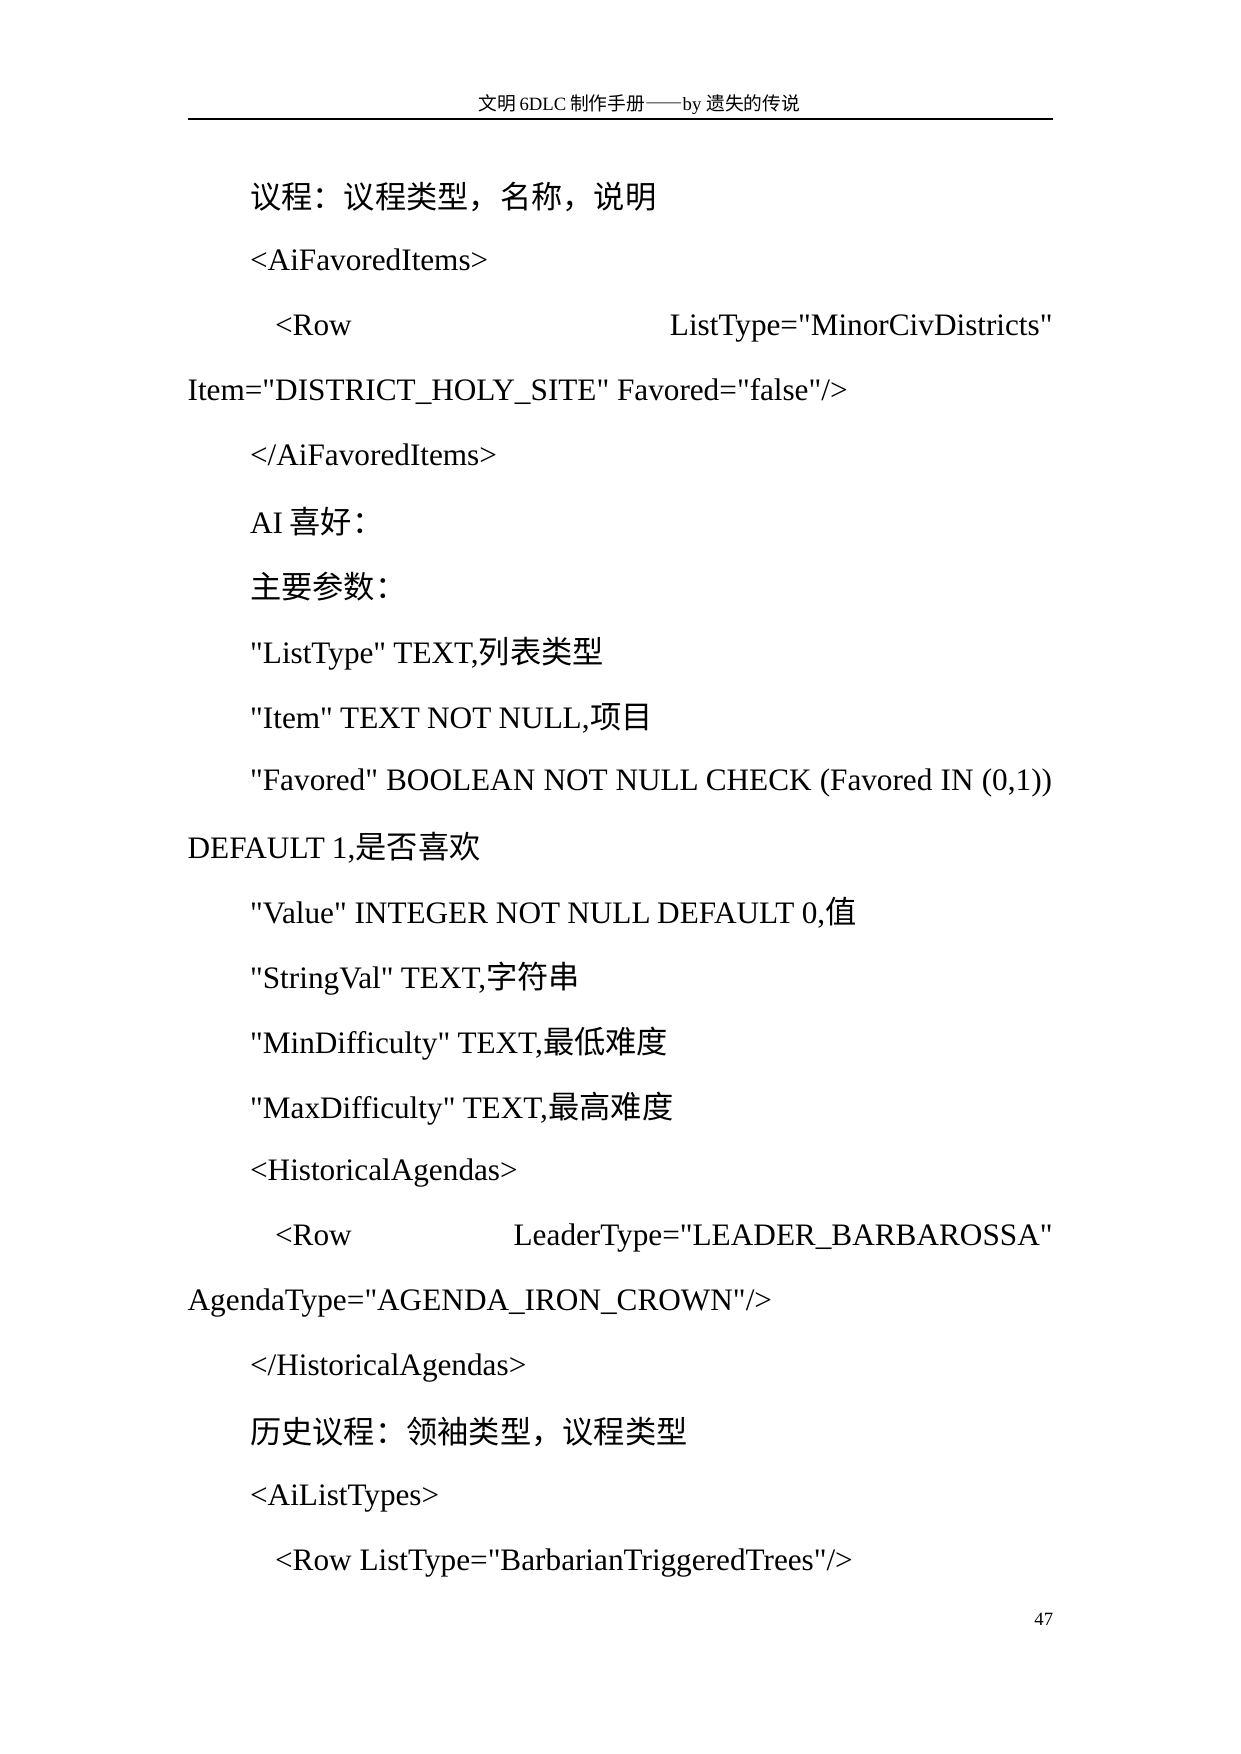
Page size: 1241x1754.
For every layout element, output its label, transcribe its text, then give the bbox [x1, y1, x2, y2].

text <Row ListType="BarbarianTriggeredTrees"/> [187, 1527, 1053, 1592]
text <Row LeaderType="LEADER_BARBAROSSA" AgendaType="AGENDA_IRON_CROWN"/> [187, 1202, 1053, 1332]
text "Value" INTEGER NOT NULL DEFAULT 0,值 [187, 877, 1053, 942]
text "StringVal" TEXT,字符串 [187, 942, 1053, 1007]
text "ListType" TEXT,列表类型 [187, 617, 1053, 682]
text "Item" TEXT NOT NULL,项目 [187, 682, 1053, 747]
text <HistoricalAgendas> [187, 1137, 1053, 1202]
text <AiListTypes> [187, 1462, 1053, 1527]
text AI喜好： [187, 487, 1053, 552]
text 议程：议程类型，名称，说明 [187, 162, 1053, 227]
text "MinDifficulty" TEXT,最低难度 [187, 1007, 1053, 1072]
text "Favored" BOOLEAN NOT NULL CHECK (Favored IN (0,1)) DEFAULT 1,是否喜欢 [187, 747, 1053, 877]
text 历史议程：领袖类型，议程类型 [187, 1397, 1053, 1462]
text </HistoricalAgendas> [187, 1332, 1053, 1397]
text <AiFavoredItems> [187, 227, 1053, 292]
text "MaxDifficulty" TEXT,最高难度 [187, 1072, 1053, 1137]
text <Row ListType="MinorCivDistricts" Item="DISTRICT_HOLY_SITE" Favored="false"/> [187, 292, 1053, 422]
text </AiFavoredItems> [187, 422, 1053, 487]
text 主要参数： [187, 552, 1053, 617]
